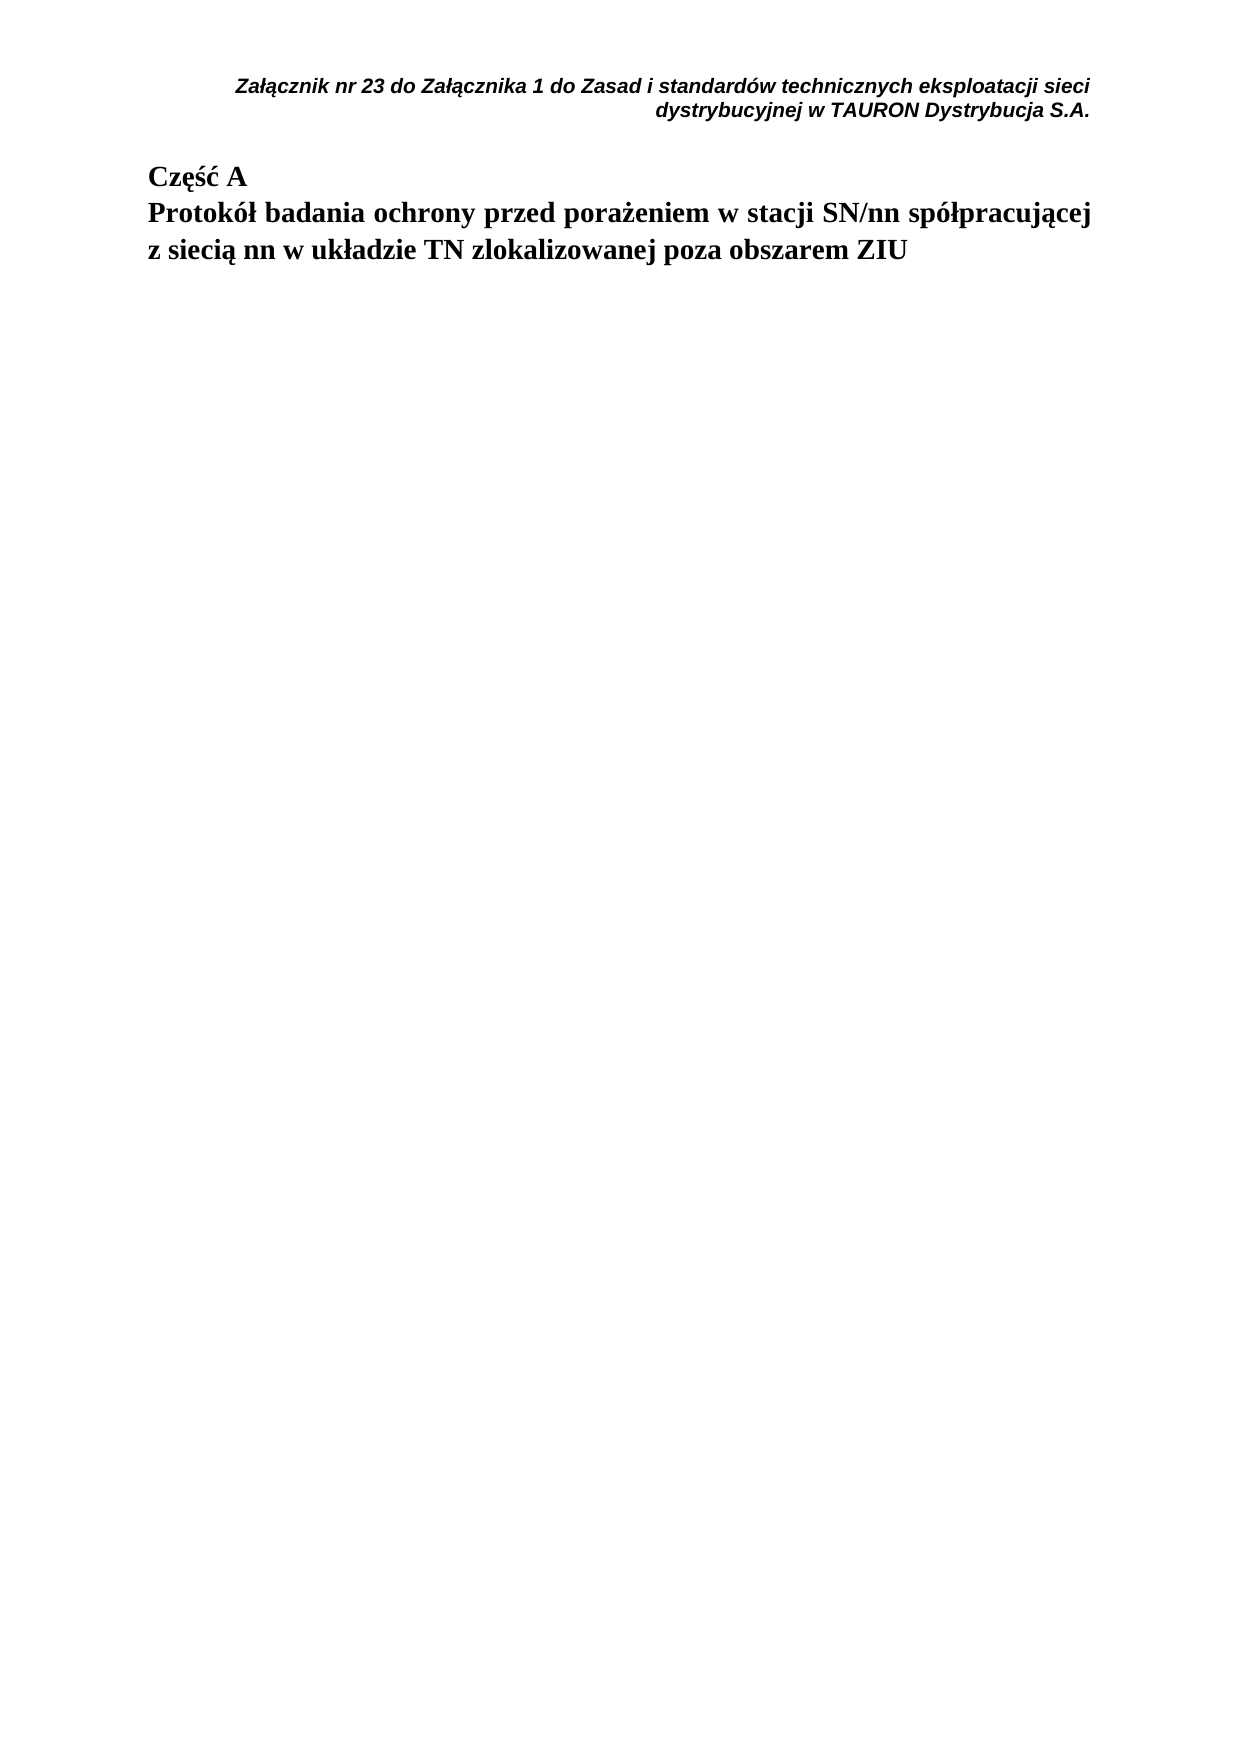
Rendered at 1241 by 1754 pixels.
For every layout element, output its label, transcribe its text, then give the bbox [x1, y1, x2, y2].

list Protokół badania ochrony przed porażeniem w stacji SN/nn spółpracującej z siecią nn w układzie TN zlokalizowanej poza obszarem ZIU [148, 196, 1092, 266]
list Część A [148, 159, 1092, 192]
